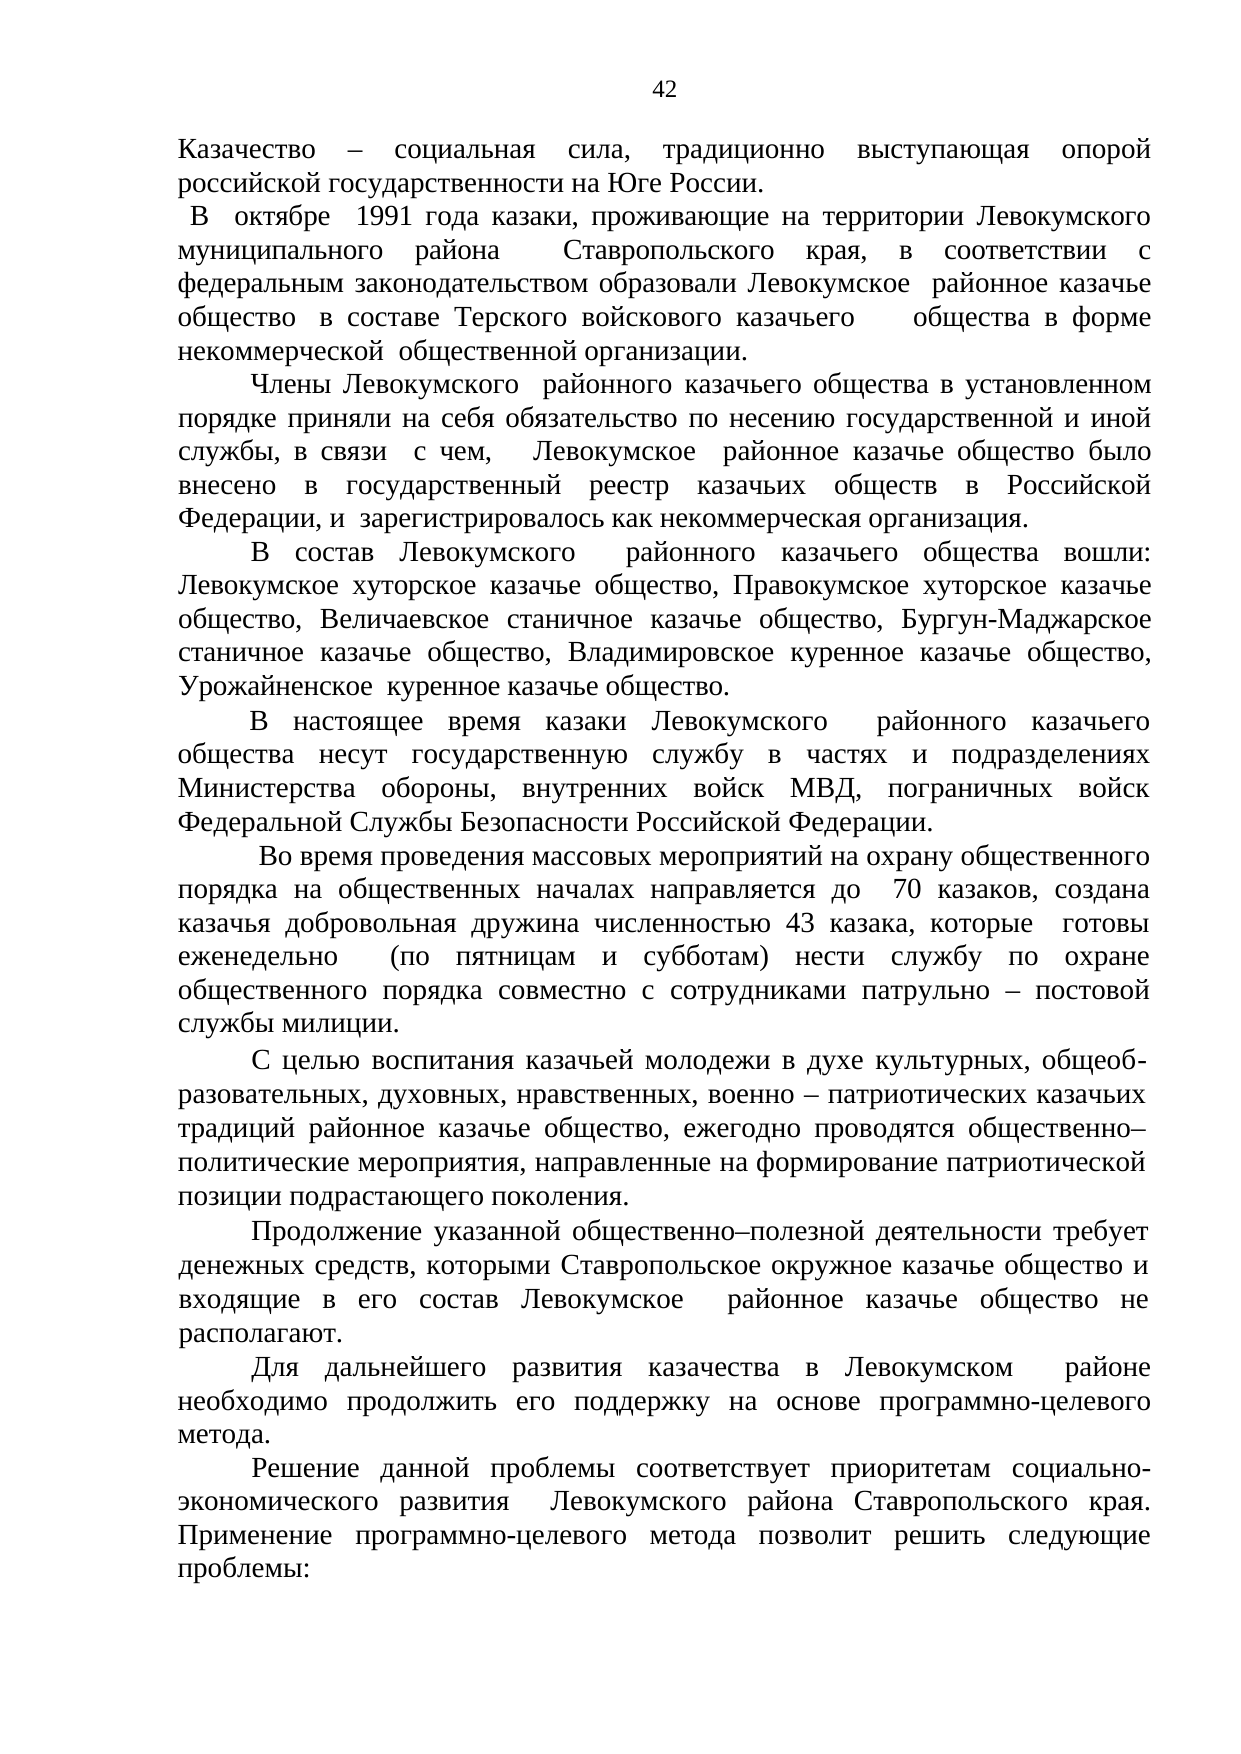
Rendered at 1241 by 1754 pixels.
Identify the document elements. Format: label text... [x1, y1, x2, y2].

text Во время проведения массовых мероприятий на охрану общественного порядка на общественных началах направляется до 70 казаков, создана казачья добровольная дружина численностью 43 казака, которые готовы еженедельно (по пятницам и субботам) нести службу по охране общественного порядка совместно с сотрудниками патрульно – постовой службы милиции. [178, 838, 1151, 1039]
text Решение данной проблемы соответствует приоритетам социально-экономического развития Левокумского района Ставропольского края. Применение программно-целевого метода позволит решить следующие проблемы: [177, 1450, 1152, 1584]
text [177, 131, 1152, 198]
text Для дальнейшего развития казачества в Левокумском районе необходимо продолжить его поддержку на основе программно-целевого метода. [177, 1349, 1152, 1450]
text Члены Левокумского районного казачьего общества в установленном порядке приняли на себя обязательство по несению государственной и иной службы, в связи с чем, Левокумское районное казачье общество было внесено в государственный реестр казачьих обществ в Российской Федерации, и зарегистрировалось как некоммерческая организация. [178, 366, 1152, 534]
text В состав Левокумского районного казачьего общества вошли: Левокумское хуторское казачье общество, Правокумское хуторское казачье общество, Величаевское станичное казачье общество, Бургун-Маджарское станичное казачье общество, Владимировское куренное казачье общество, Урожайненское куренное казачье общество. [178, 534, 1152, 702]
text В октябре 1991 года казаки, проживающие на территории Левокумского муниципального района Ставропольского края, в соответствии с федеральным законодательством образовали Левокумское районное казачье общество в составе Терского войскового казачьего общества в форме некоммерческой общественной организации. [177, 198, 1152, 366]
text С целью воспитания казачьей молодежи в духе культурных, общеобразовательных, духовных, нравственных, военно – патриотических казачьих традиций районное казачье общество, ежегодно проводятся общественно–политические мероприятия, направленные на формирование патриотической позиции подрастающего поколения. [178, 1042, 1147, 1212]
text В настоящее время казаки Левокумского районного казачьего общества несут государственную службу в частях и подразделениях Министерства обороны, внутренних войск МВД, пограничных войск Федеральной Службы Безопасности Российской Федерации. [177, 703, 1150, 838]
text Продолжение указанной общественно–полезной деятельности требует денежных средств, которыми Ставропольское окружное казачье общество и входящие в его состав Левокумское районное казачье общество не располагают. [178, 1213, 1149, 1349]
